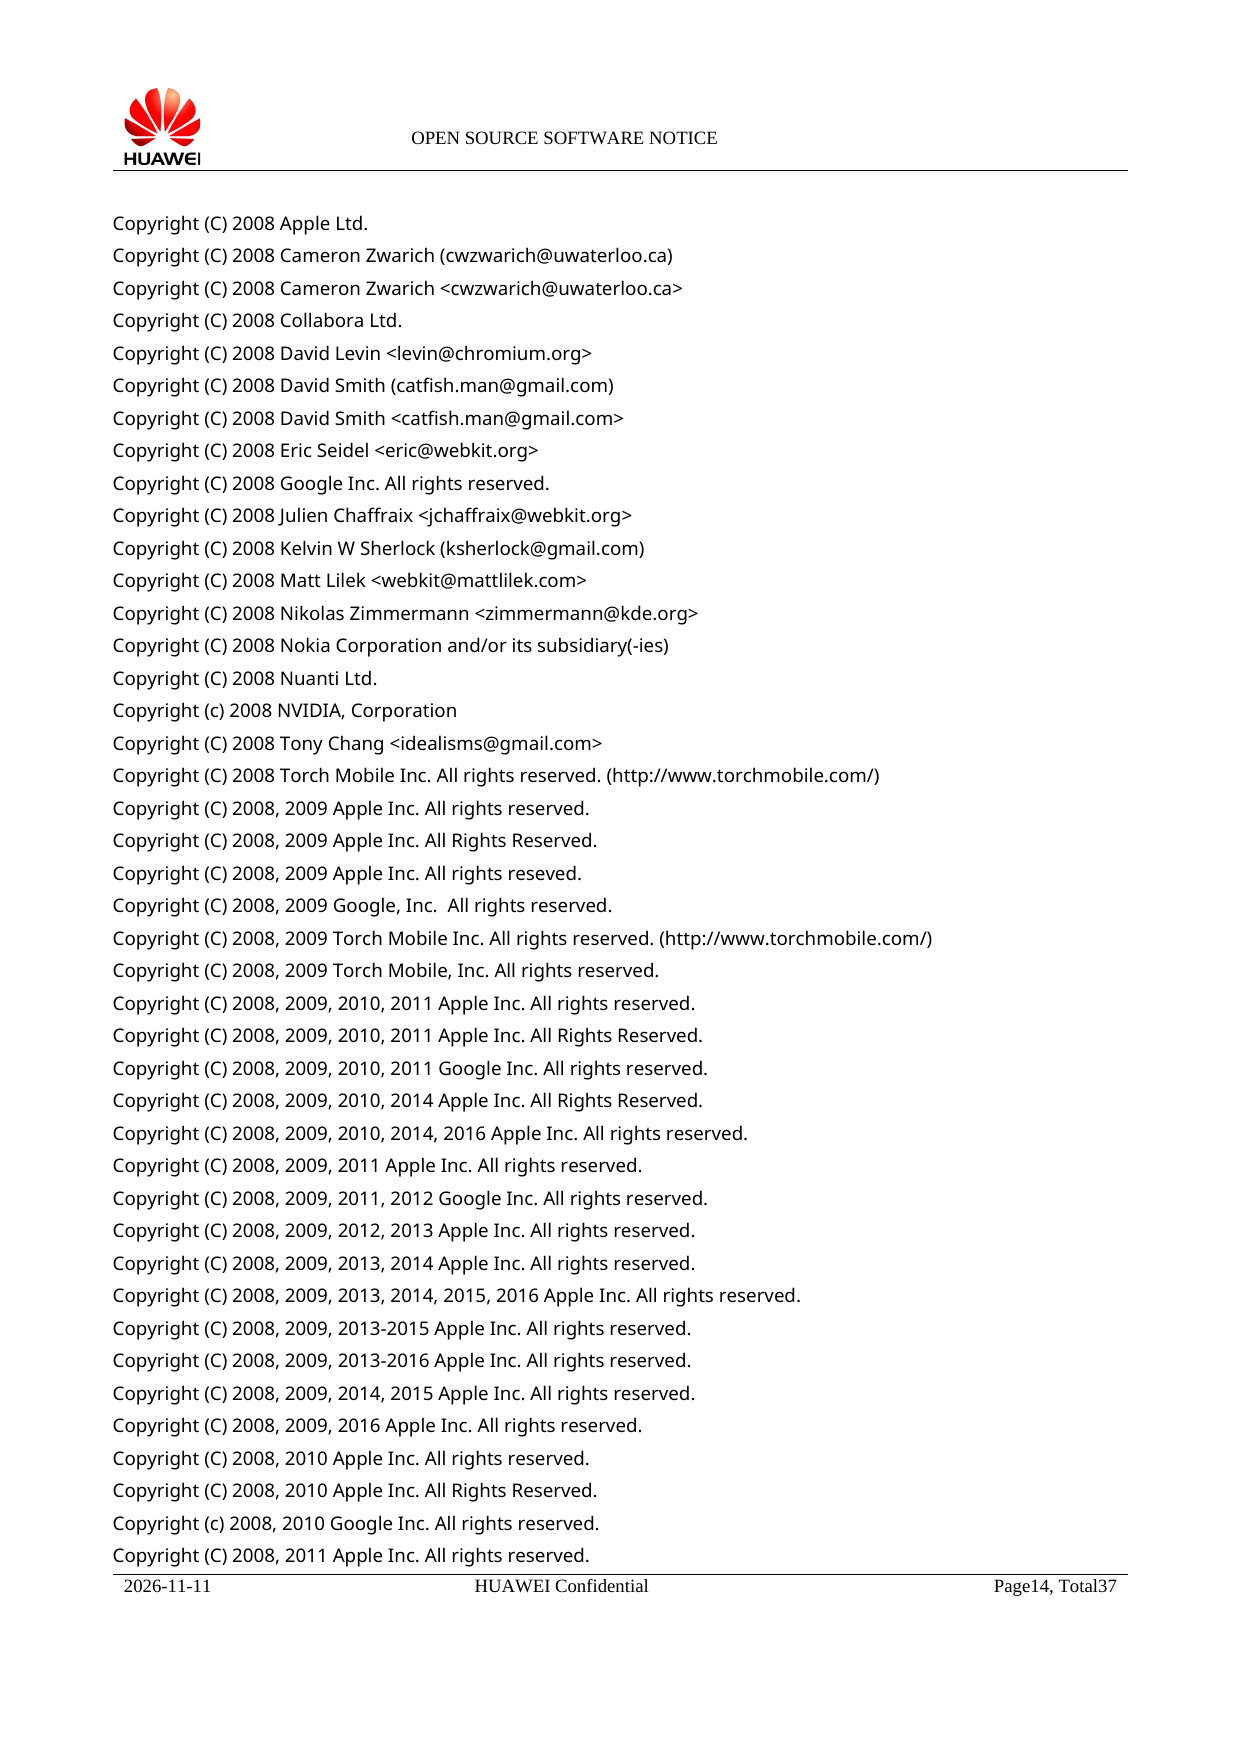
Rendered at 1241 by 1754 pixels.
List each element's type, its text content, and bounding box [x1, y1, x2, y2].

text Copyright (c) 2008, 2010 Google Inc. All rights reserved. [112, 1506, 1128, 1539]
text Copyright (c) 2008 NVIDIA, Corporation [112, 694, 1128, 726]
text Copyright (C) 2008, 2010 Apple Inc. All rights reserved. [112, 1441, 1128, 1474]
text Copyright (C) 2008 Nuanti Ltd. [112, 661, 1128, 694]
text Copyright (C) 2008 Nikolas Zimmermann <zimmermann@kde.org> [112, 596, 1128, 629]
text Copyright (C) 2008 David Levin <levin@chromium.org> [112, 336, 1128, 369]
text Copyright (C) 2008, 2009, 2013-2016 Apple Inc. All rights reserved. [112, 1344, 1128, 1376]
text Copyright (C) 2008 Torch Mobile Inc. All rights reserved. (http://www.torchmobile.com/) [112, 759, 1128, 791]
text Copyright (C) 2008 Eric Seidel <eric@webkit.org> [112, 434, 1128, 466]
text Copyright (C) 2008, 2009, 2010, 2011 Apple Inc. All Rights Reserved. [112, 1019, 1128, 1051]
text Copyright (C) 2008, 2011 Apple Inc. All rights reserved. [112, 1539, 1128, 1571]
text Copyright (C) 2008, 2009, 2012, 2013 Apple Inc. All rights reserved. [112, 1214, 1128, 1246]
text Copyright (C) 2008 Tony Chang <idealisms@gmail.com> [112, 726, 1128, 759]
text Copyright (C) 2008, 2009, 2014, 2015 Apple Inc. All rights reserved. [112, 1376, 1128, 1409]
text Copyright (C) 2008 David Smith <catfish.man@gmail.com> [112, 401, 1128, 434]
text Copyright (C) 2008 Nokia Corporation and/or its subsidiary(-ies) [112, 629, 1128, 661]
text Copyright (C) 2008 Cameron Zwarich <cwzwarich@uwaterloo.ca> [112, 271, 1128, 304]
text Copyright (C) 2008, 2009, 2011 Apple Inc. All rights reserved. [112, 1149, 1128, 1181]
text Copyright (C) 2008, 2009, 2010, 2014 Apple Inc. All Rights Reserved. [112, 1084, 1128, 1116]
text Copyright (C) 2008 Julien Chaffraix <jchaffraix@webkit.org> [112, 499, 1128, 531]
text Copyright (C) 2008 Apple Ltd. [112, 206, 1128, 239]
text Copyright (C) 2008, 2009, 2010, 2014, 2016 Apple Inc. All rights reserved. [112, 1116, 1128, 1149]
text Copyright (C) 2008, 2009, 2013, 2014 Apple Inc. All rights reserved. [112, 1246, 1128, 1279]
text Copyright (C) 2008 Cameron Zwarich (cwzwarich@uwaterloo.ca) [112, 239, 1128, 271]
text Copyright (C) 2008 David Smith (catfish.man@gmail.com) [112, 369, 1128, 401]
text Copyright (C) 2008, 2009, 2016 Apple Inc. All rights reserved. [112, 1409, 1128, 1441]
text Copyright (C) 2008, 2009, 2013-2015 Apple Inc. All rights reserved. [112, 1311, 1128, 1344]
text Copyright (C) 2008, 2009 Apple Inc. All rights reseved. [112, 856, 1128, 889]
text Copyright (C) 2008 Collabora Ltd. [112, 304, 1128, 336]
text Copyright (C) 2008 Google Inc. All rights reserved. [112, 466, 1128, 499]
text Copyright (C) 2008 Kelvin W Sherlock (ksherlock@gmail.com) [112, 531, 1128, 564]
text Copyright (C) 2008 Matt Lilek <webkit@mattlilek.com> [112, 564, 1128, 596]
text Copyright (C) 2008, 2009 Torch Mobile Inc. All rights reserved. (http://www.torchmobile.com/) [112, 921, 1128, 954]
text Copyright (C) 2008, 2009 Apple Inc. All rights reserved. [112, 791, 1128, 824]
text Copyright (C) 2008, 2009, 2010, 2011 Apple Inc. All rights reserved. [112, 986, 1128, 1019]
text Copyright (C) 2008, 2009 Torch Mobile, Inc. All rights reserved. [112, 954, 1128, 986]
text Copyright (C) 2008, 2009, 2011, 2012 Google Inc. All rights reserved. [112, 1181, 1128, 1214]
text Copyright (C) 2008, 2009 Google, Inc. All rights reserved. [112, 889, 1128, 921]
text Copyright (C) 2008, 2009, 2010, 2011 Google Inc. All rights reserved. [112, 1051, 1128, 1084]
picture [124, 88, 201, 165]
text Copyright (C) 2008, 2010 Apple Inc. All Rights Reserved. [112, 1474, 1128, 1506]
text Copyright (C) 2008, 2009, 2013, 2014, 2015, 2016 Apple Inc. All rights reserved. [112, 1279, 1128, 1311]
text Copyright (C) 2008, 2009 Apple Inc. All Rights Reserved. [112, 824, 1128, 856]
